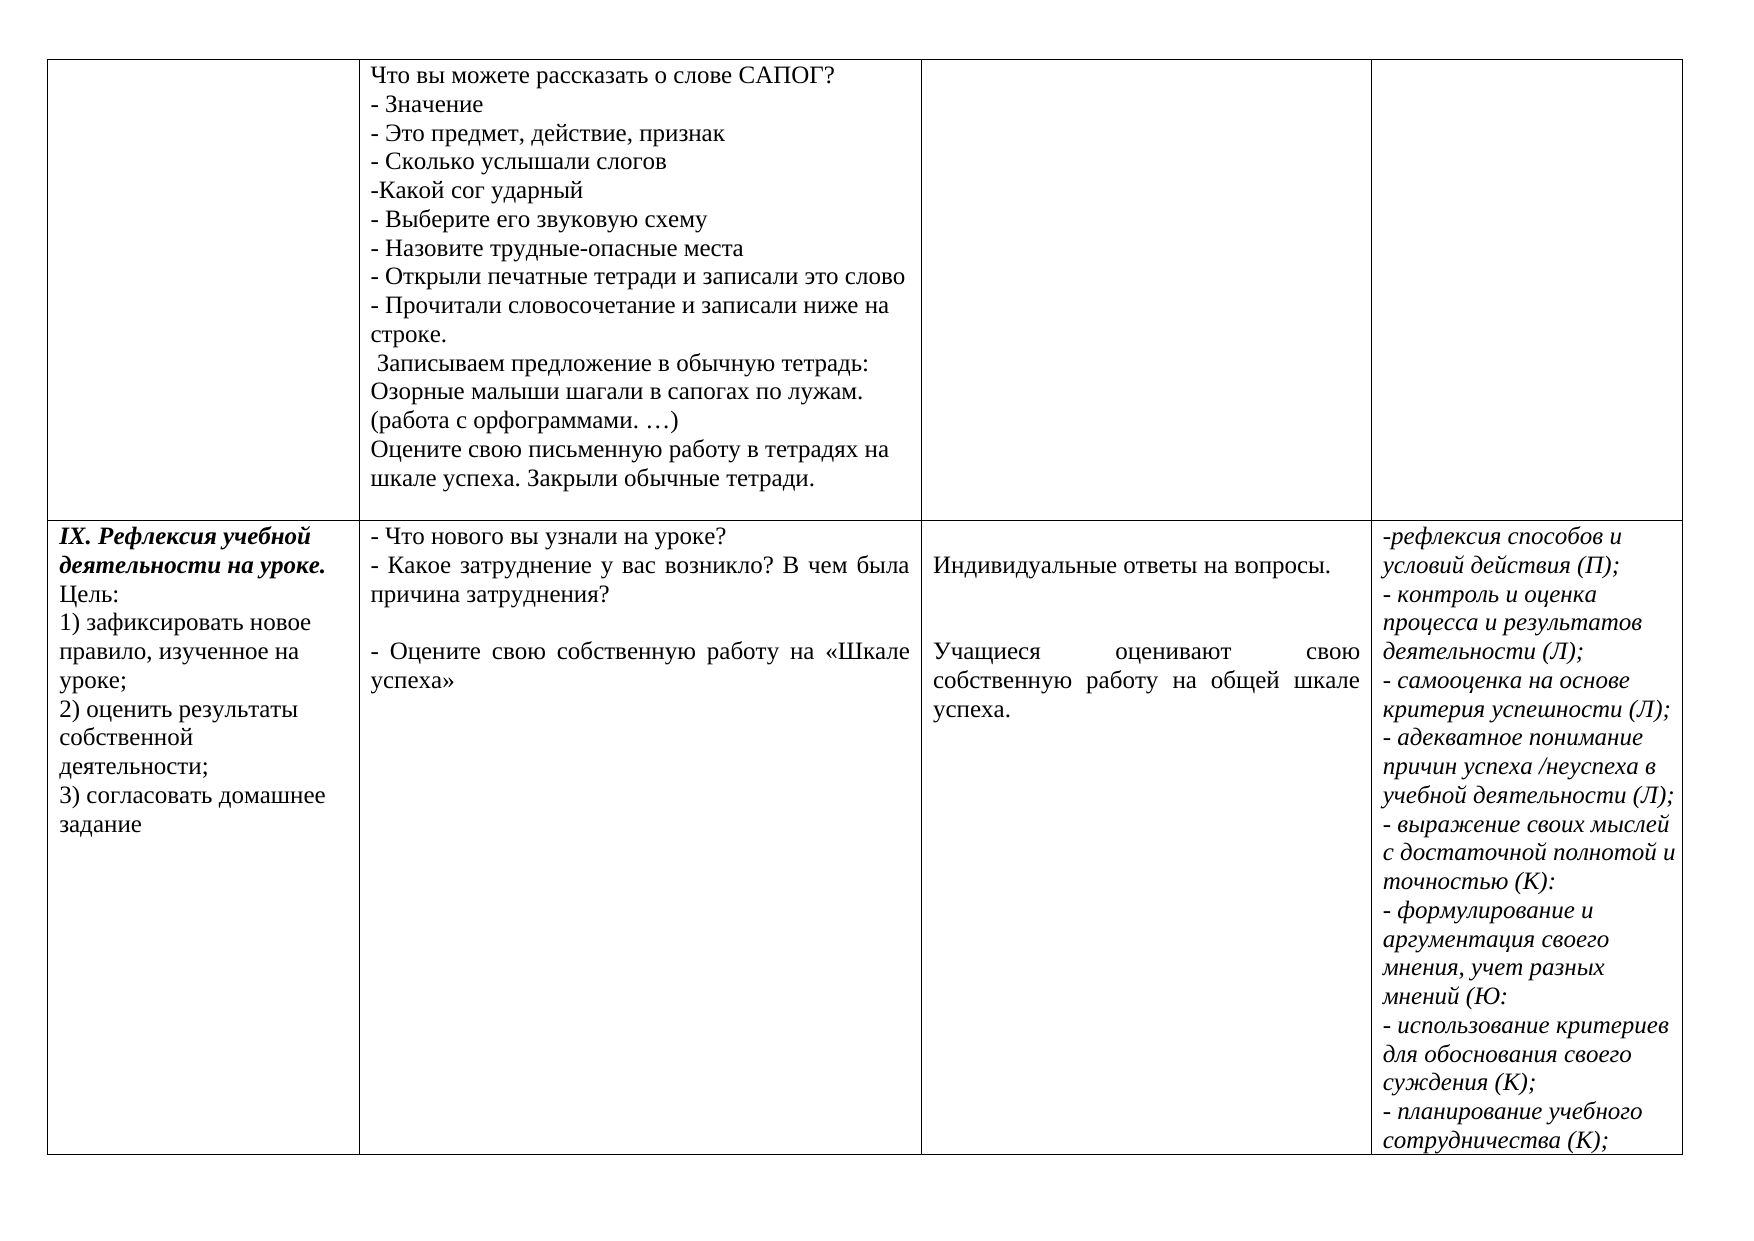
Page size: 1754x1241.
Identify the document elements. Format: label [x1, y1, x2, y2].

table_cell [360, 60, 921, 520]
table_cell [922, 521, 1371, 1154]
table_cell [922, 60, 1371, 520]
table_cell [1372, 60, 1682, 520]
table_cell [48, 60, 359, 520]
table_cell [48, 521, 359, 1154]
table_cell [360, 521, 921, 1154]
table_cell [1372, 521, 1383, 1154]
